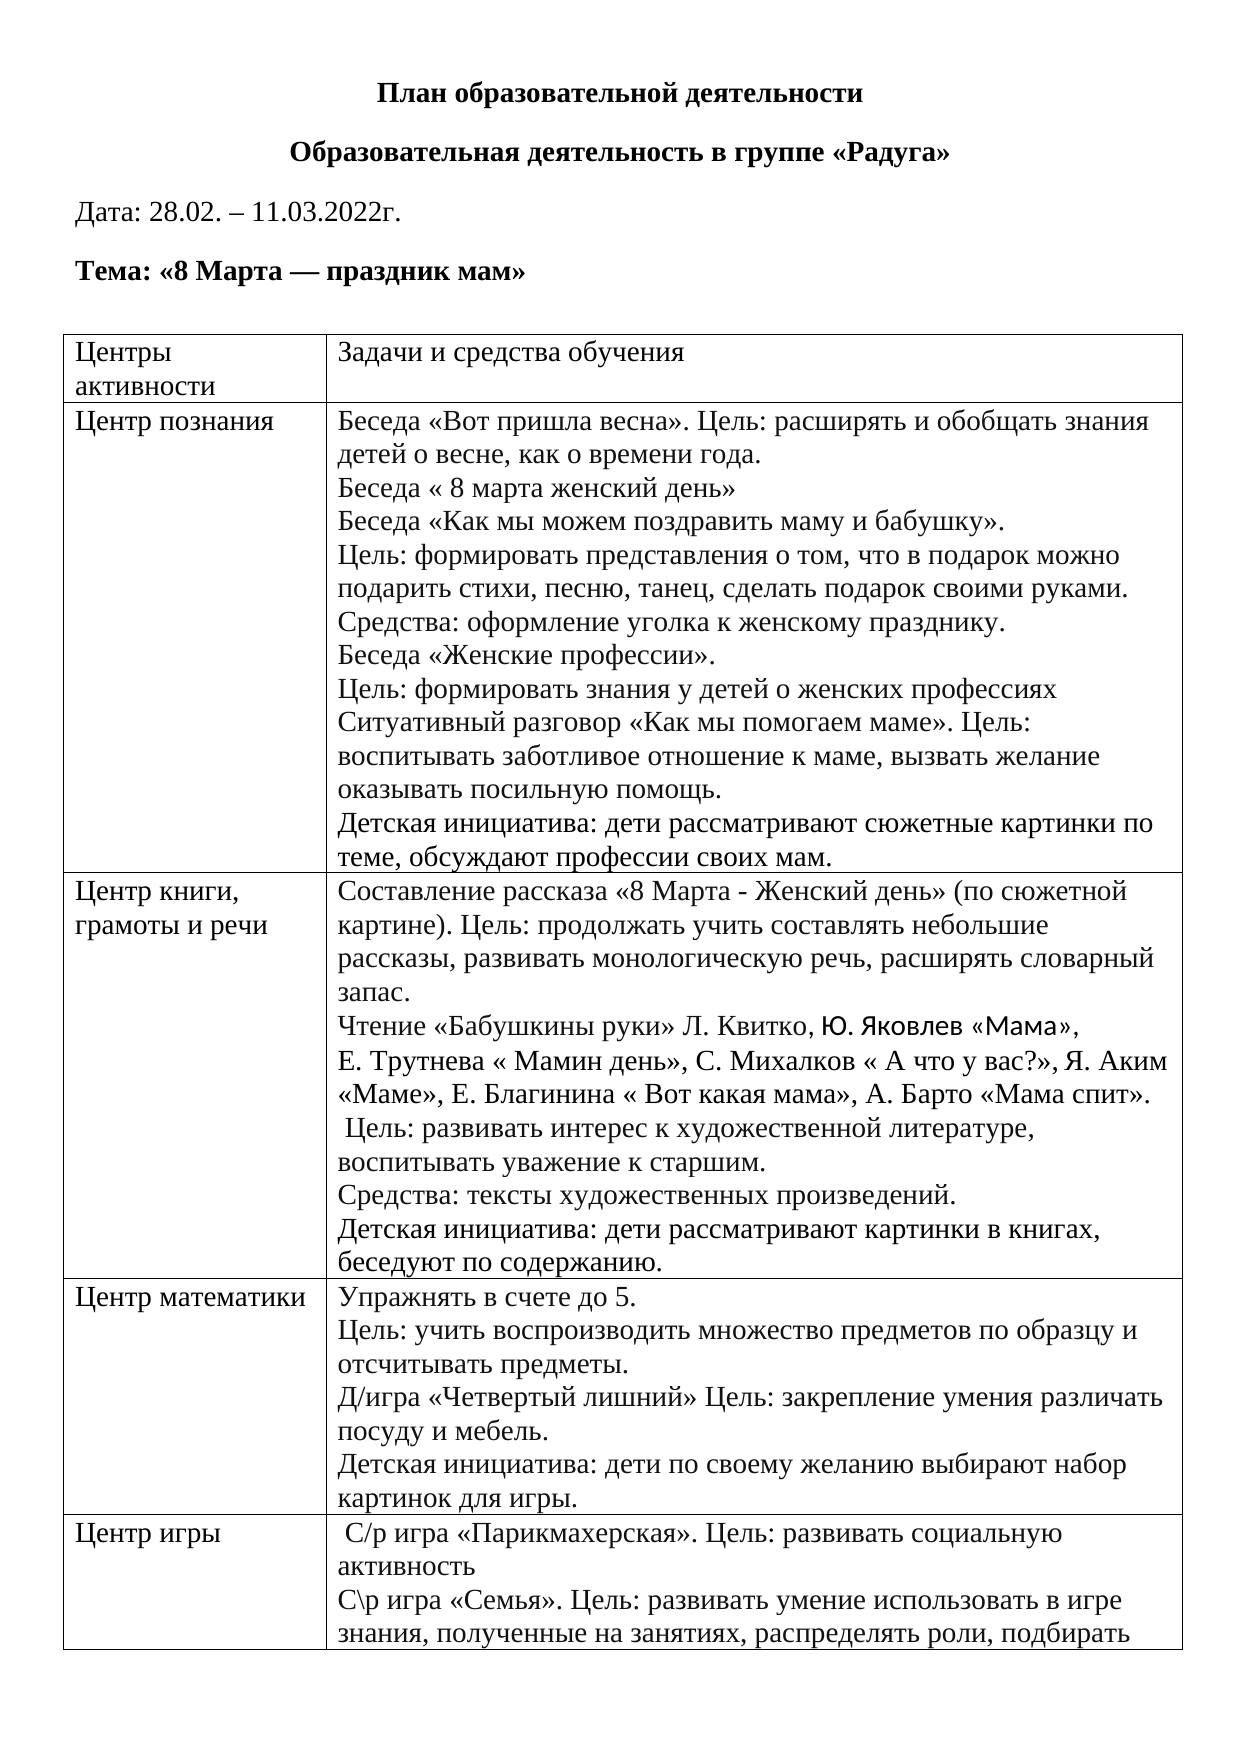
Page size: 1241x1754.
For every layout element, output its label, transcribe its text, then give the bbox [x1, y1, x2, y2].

table_header Задачи и средства обучения [327, 335, 1182, 402]
text Образовательная деятельность в группе «Радуга» [75, 134, 1165, 168]
table_cell Составление рассказа «8 Марта - Женский день» (по сюжетной картине). Цель: продолжать учить составлять небольшие рассказы, развивать монологическую речь, расширять словарный запас. Чтение «Бабушкины руки» Л. Квитко, Ю. Яковлев «Мама», Е. Трутнева « Мамин день», С. Михалков « А что у вас?», Я. Аким «Маме», Е. Благинина « Вот какая мама», А. Барто «Мама спит». Цель: развивать интерес к художественной литературе, воспитывать уважение к старшим. Средства: тексты художественных произведений. Детская инициатива: дети рассматривают картинки в книгах, беседуют по содержанию. [327, 873, 1182, 1278]
subtitle Тема: «8 Марта — праздник мам» [75, 253, 1165, 287]
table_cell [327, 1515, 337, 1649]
table_cell Центр книги, грамоты и речи [64, 873, 326, 1278]
text Дата: 28.02. – 11.03.2022г. [75, 194, 1165, 227]
table_header Центры активности [64, 335, 326, 402]
table_cell Беседа «Вот пришла весна». Цель: расширять и обобщать знания детей о весне, как о времени года. Беседа « 8 марта женский день» Беседа «Как мы можем поздравить маму и бабушку». Цель: формировать представления о том, что в подарок можно подарить стихи, песню, танец, сделать подарок своими руками. Средства: оформление уголка к женскому празднику. Беседа «Женские профессии». Цель: формировать знания у детей о женских профессиях Ситуативный разговор «Как мы помогаем маме». Цель: воспитывать заботливое отношение к маме, вызвать желание оказывать посильную помощь. Детская инициатива: дети рассматривают сюжетные картинки по теме, обсуждают профессии своих мам. [327, 403, 1182, 872]
table_cell Центр математики [64, 1279, 326, 1514]
text План образовательной деятельности [75, 75, 1165, 108]
table_cell Центр игры [64, 1515, 326, 1649]
table_cell Центр познания [64, 403, 326, 872]
table_cell Упражнять в счете до 5. Цель: учить воспроизводить множество предметов по образцу и отсчитывать предметы. Д/игра «Четвертый лишний» Цель: закрепление умения различать посуду и мебель. Детская инициатива: дети по своему желанию выбирают набор картинок для игры. [327, 1279, 1182, 1514]
